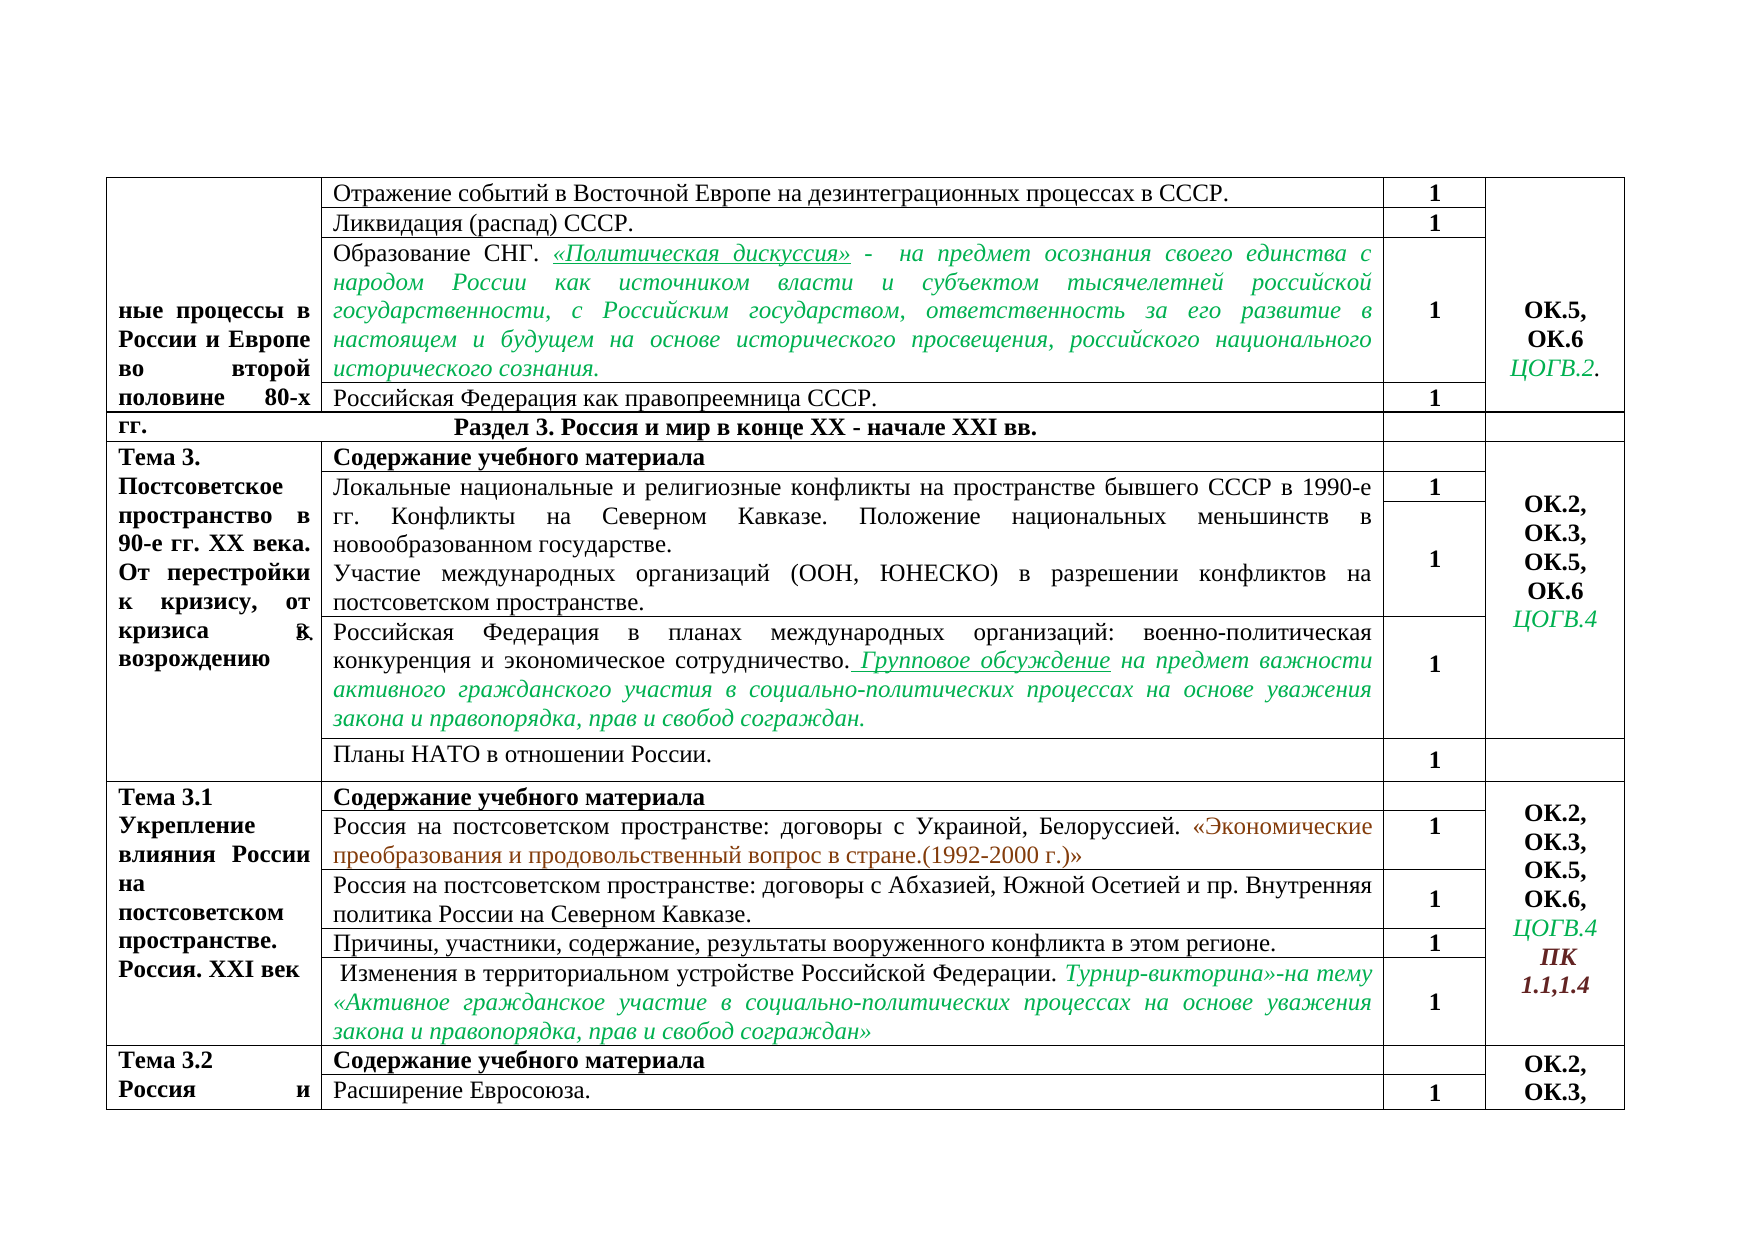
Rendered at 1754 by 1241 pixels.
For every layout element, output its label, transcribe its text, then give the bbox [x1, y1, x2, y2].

table_cell 1 [1384, 208, 1485, 237]
table_cell 1 [1384, 178, 1485, 207]
table_cell Россия на постсоветском пространстве: договоры с Абхазией, Южной Осетией и пр. Внутренняя политика России на Северном Кавказе. [322, 870, 1383, 927]
table_cell Отражение событий в Восточной Европе на дезинтеграционных процессах в СССР. [322, 178, 1383, 207]
table_cell Содержание учебного материала [322, 1046, 1383, 1074]
table_cell Ликвидация (распад) СССР. [322, 208, 1383, 237]
table_cell 1 [1384, 1075, 1485, 1109]
table_cell 1 [1384, 502, 1485, 616]
table_cell [1384, 442, 1485, 471]
table_cell Содержание учебного материала [322, 782, 1383, 810]
table_cell 1 [1384, 383, 1485, 411]
table_cell Образование СНГ. «Политическая дискуссия» - на предмет осознания своего единства с народом России как источником власти и субъектом тысячелетней российской государственности, с Российским государством, ответственность за его развитие в настоящем и будущем на основе исторического просвещения, российского национального исторического сознания. [322, 238, 1383, 382]
table_cell 1 [1384, 870, 1485, 927]
table_cell 1 [1384, 811, 1485, 869]
table_cell 1 [1384, 617, 1485, 738]
table_cell 1 [1384, 472, 1485, 501]
table_cell [1384, 413, 1485, 441]
table_cell Тема 3. Постсоветское пространство в 90-е гг. XX века. От перестройки к кризису, от кризиса к возрождению [107, 442, 321, 781]
table_cell 1 [1384, 238, 1485, 382]
table_cell Российская Федерация в планах международных организаций: военно-политическая конкуренция и экономическое сотрудничество. Групповое обсуждение на предмет важности активного гражданского участия в социально-политических процессах на основе уважения закона и правопорядка, прав и свобод сограждан. [322, 617, 1383, 738]
table_cell [1486, 739, 1624, 781]
table_cell ОК.2, ОК.3, ОК.5, ОК.6 ЦОГВ.4 [1486, 442, 1624, 738]
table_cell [322, 1075, 1383, 1109]
table_cell ОК.2, ОК.3, ОК.5, ОК.6, ЦОГВ.4 ПК 1.1,1.4 [1486, 782, 1624, 1044]
table_cell [1486, 413, 1624, 441]
table_cell Содержание учебного материала [322, 442, 1383, 471]
table_cell Планы НАТО в отношении России. [322, 739, 1383, 781]
table_cell Локальные национальные и религиозные конфликты на пространстве бывшего СССР в 1990-е гг. Конфликты на Северном Кавказе. Положение национальных меньшинств в новообразованном государстве. Участие международных организаций (ООН, ЮНЕСКО) в разрешении конфликтов на постсоветском пространстве. [322, 472, 1383, 616]
table_cell Тема 3.1 Укрепление влияния России на постсоветском пространстве. Россия. ХХI век [107, 782, 321, 1044]
table_cell Россия на постсоветском пространстве: договоры с Украиной, Белоруссией. «Экономические преобразования и продовольственный вопрос в стране.(1992-2000 г.)» [322, 811, 1383, 869]
table_cell 1 [1384, 929, 1485, 957]
table_cell Раздел 3. Россия и мир в конце XX - начале XXI вв. [107, 413, 1383, 441]
table_cell ОК.2, ОК.3, ОК.5, ОК.6 [1486, 1046, 1624, 1109]
table_cell [1384, 1046, 1485, 1074]
table_cell 1 [1384, 739, 1485, 781]
table_cell Изменения в территориальном устройстве Российской Федерации. Турнир-викторина»-на тему «Активное гражданское участие в социально-политических процессах на основе уважения закона и правопорядка, прав и свобод сограждан» [322, 958, 1383, 1044]
table_cell Тема 3.2 Россия и мировые интеграционные процессы [107, 1046, 321, 1109]
table_cell Российская Федерация как правопреемница СССР. [322, 383, 1383, 411]
table_cell [1384, 782, 1485, 810]
table_cell 1 [1384, 958, 1485, 1044]
table_cell Причины, участники, содержание, результаты вооруженного конфликта в этом регионе. [322, 929, 1383, 957]
